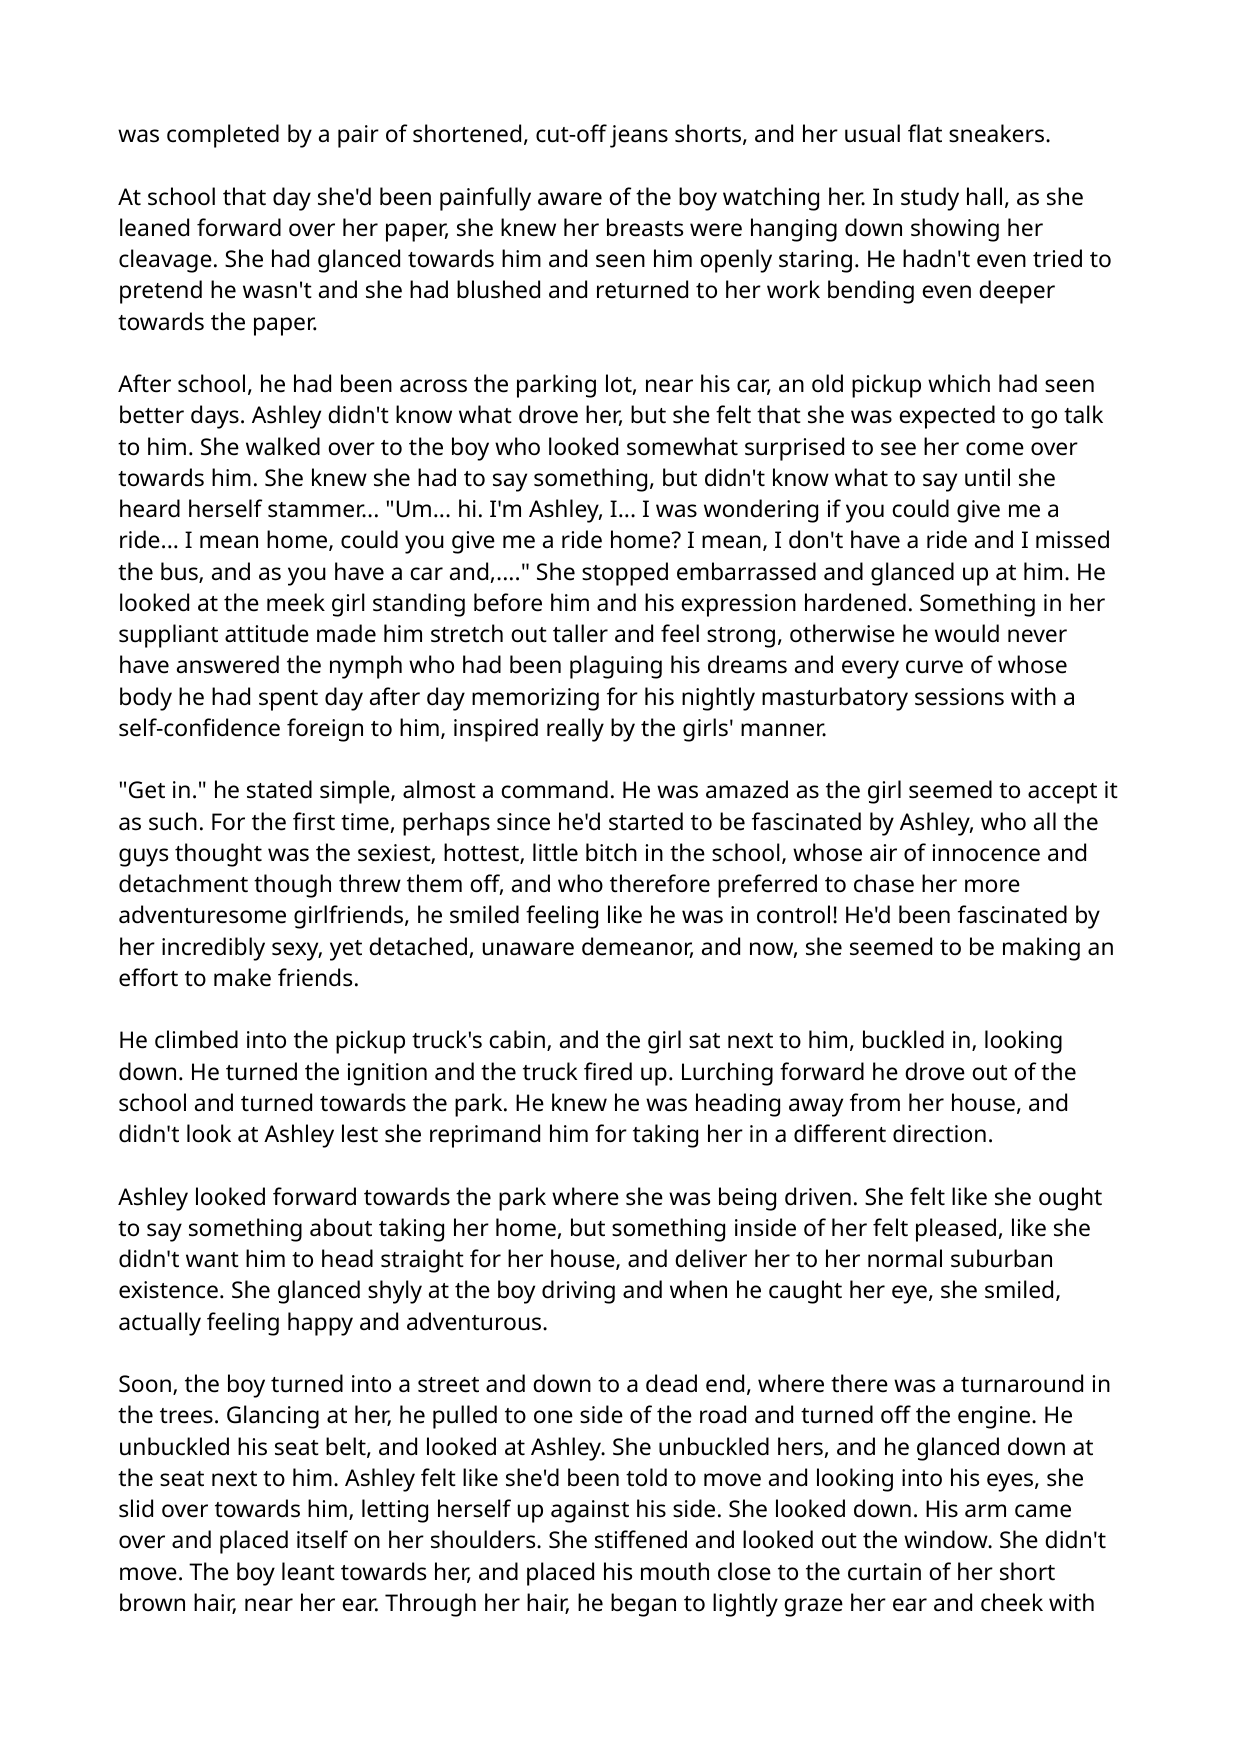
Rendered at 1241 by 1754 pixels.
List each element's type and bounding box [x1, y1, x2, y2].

text [118, 118, 1122, 1618]
